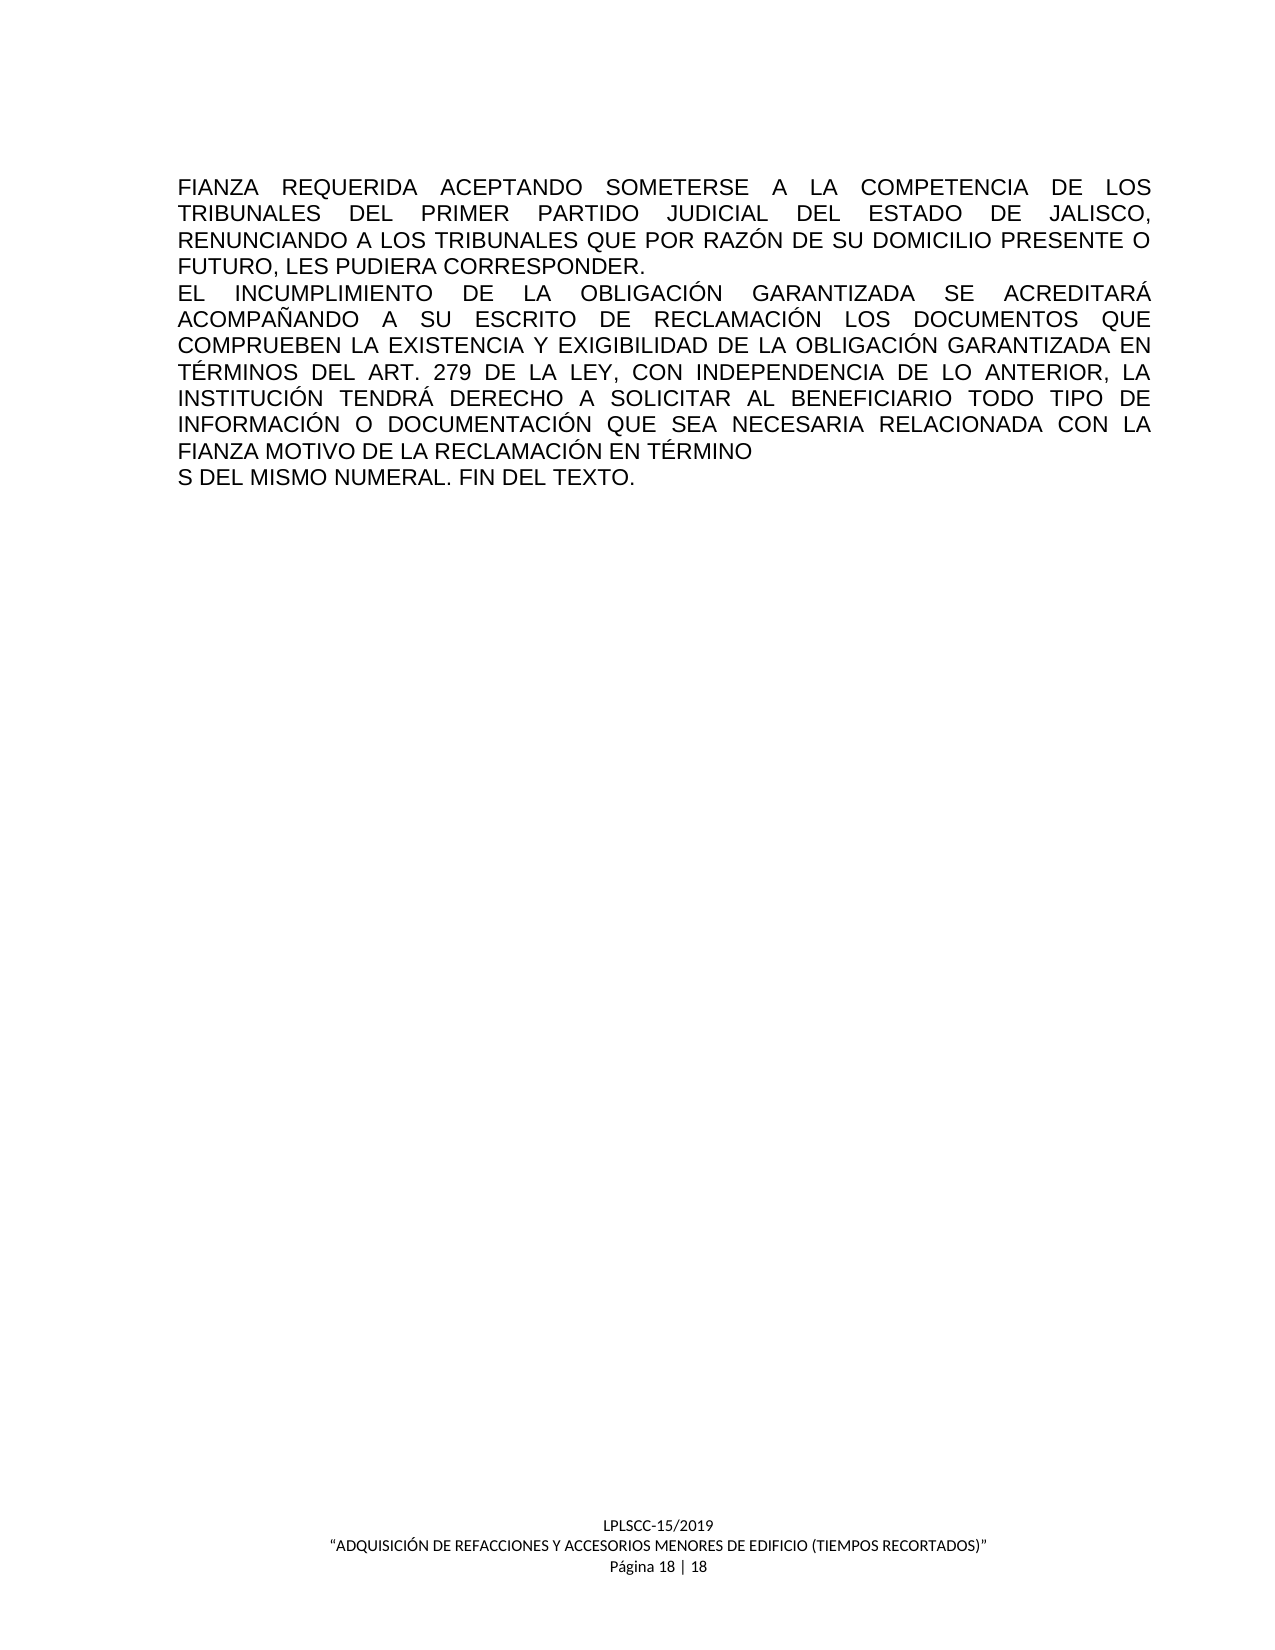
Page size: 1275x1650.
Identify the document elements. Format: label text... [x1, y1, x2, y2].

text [177, 174, 1152, 279]
text EL INCUMPLIMIENTO DE LA OBLIGACIÓN GARANTIZADA SE ACREDITARÁ ACOMPAÑANDO A SU ESCRITO DE RECLAMACIÓN LOS DOCUMENTOS QUE COMPRUEBEN LA EXISTENCIA Y EXIGIBILIDAD DE LA OBLIGACIÓN GARANTIZADA EN TÉRMINOS DEL ART. 279 DE LA LEY, CON INDEPENDENCIA DE LO ANTERIOR, LA INSTITUCIÓN TENDRÁ DERECHO A SOLICITAR AL BENEFICIARIO TODO TIPO DE INFORMACIÓN O DOCUMENTACIÓN QUE SEA NECESARIA RELACIONADA CON LA FIANZA MOTIVO DE LA RECLAMACIÓN EN TÉRMINO [177, 279, 1152, 464]
text S DEL MISMO NUMERAL. FIN DEL TEXTO. [177, 464, 1152, 490]
